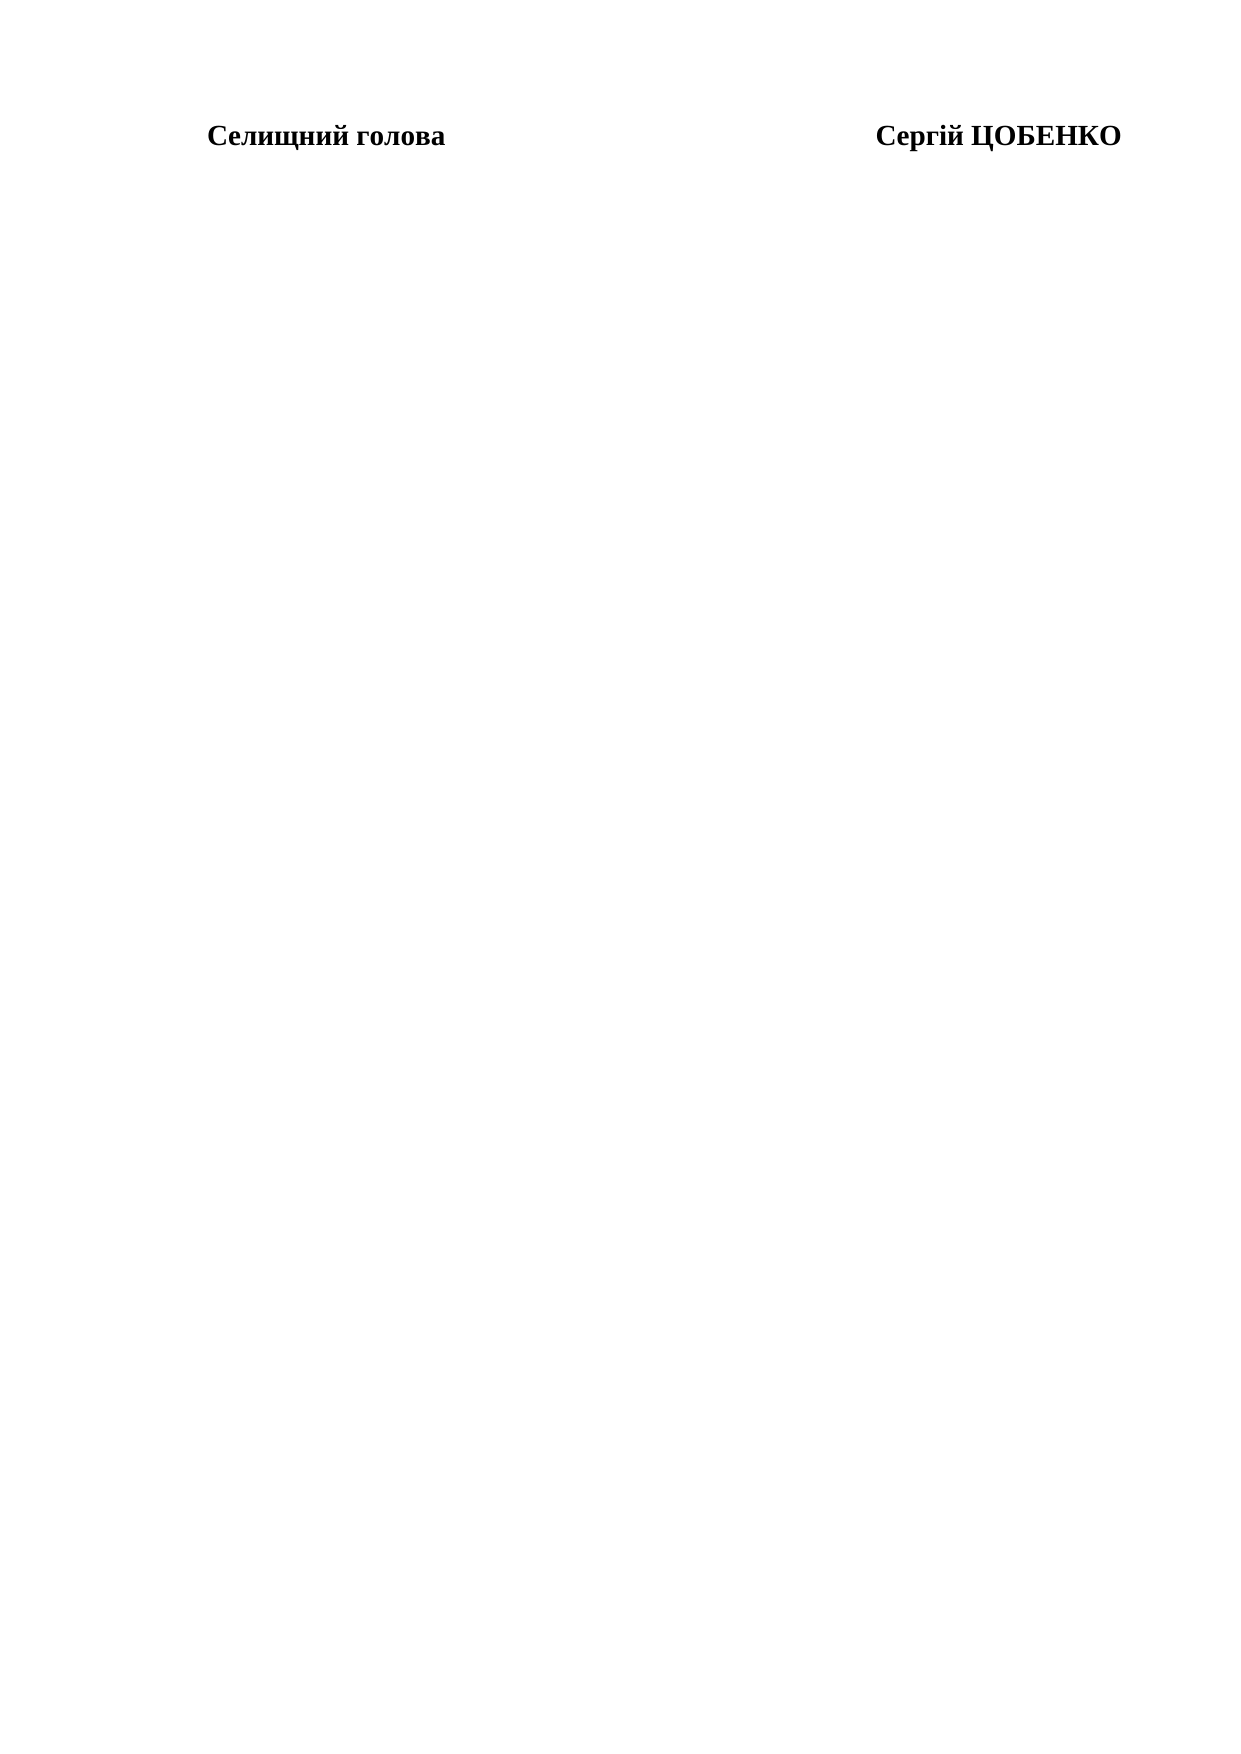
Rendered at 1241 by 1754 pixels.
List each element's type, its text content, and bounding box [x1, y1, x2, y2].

text Селищний голова Сергій ЦОБЕНКО [177, 118, 1152, 152]
